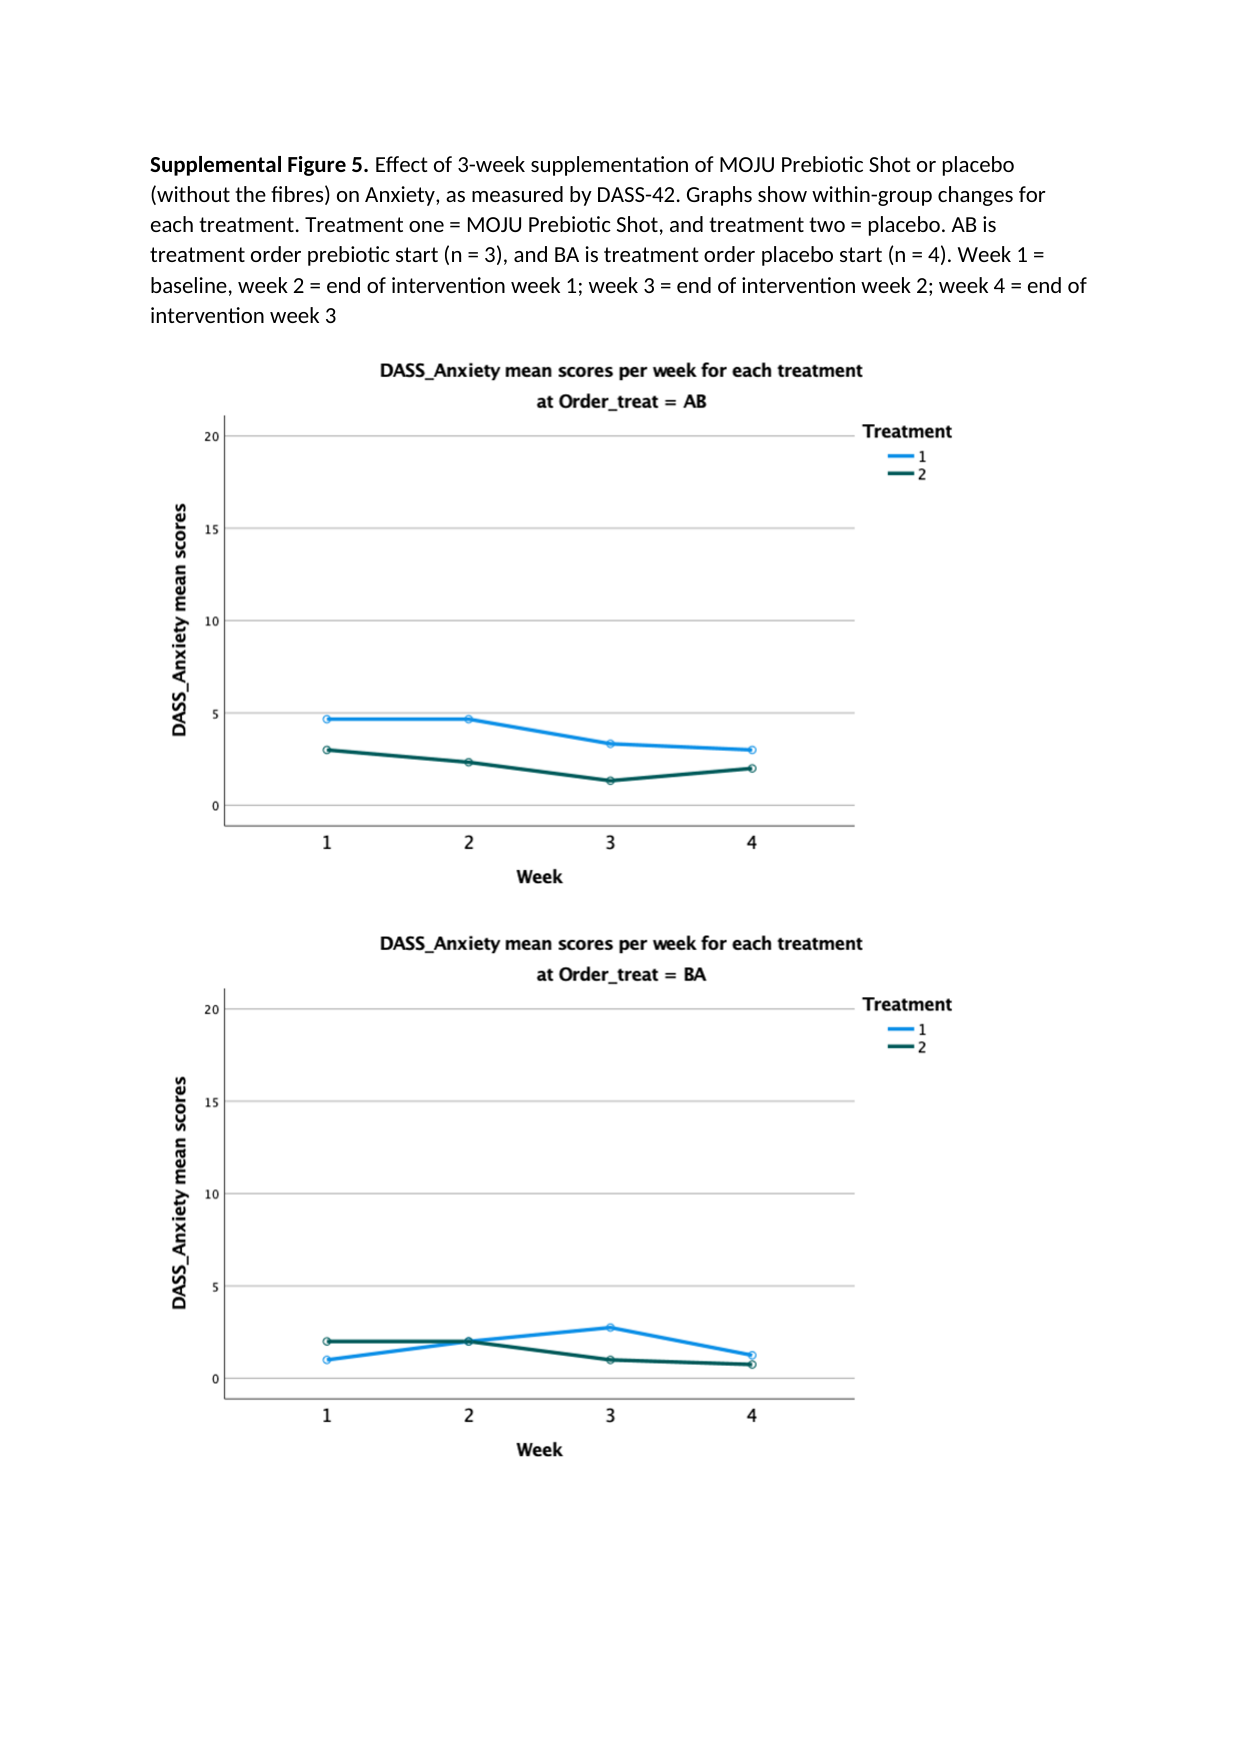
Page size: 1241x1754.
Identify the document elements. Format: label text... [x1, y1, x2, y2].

picture [150, 347, 1090, 902]
picture [150, 920, 1090, 1475]
text Supplemental Figure 5. Effect of 3-week supplementation of MOJU Prebiotic Shot or placebo (without the fibres) on Anxiety, as measured by DASS-42. Graphs show within-group changes for each treatment. Treatment one = MOJU Prebiotic Shot, and treatment two = placebo. AB is treatment order prebiotic start (n = 3), and BA is treatment order placebo start (n = 4). Week 1 = baseline, week 2 = end of intervention week 1; week 3 = end of intervention week 2; week 4 = end of intervention week 3 [150, 150, 1090, 329]
